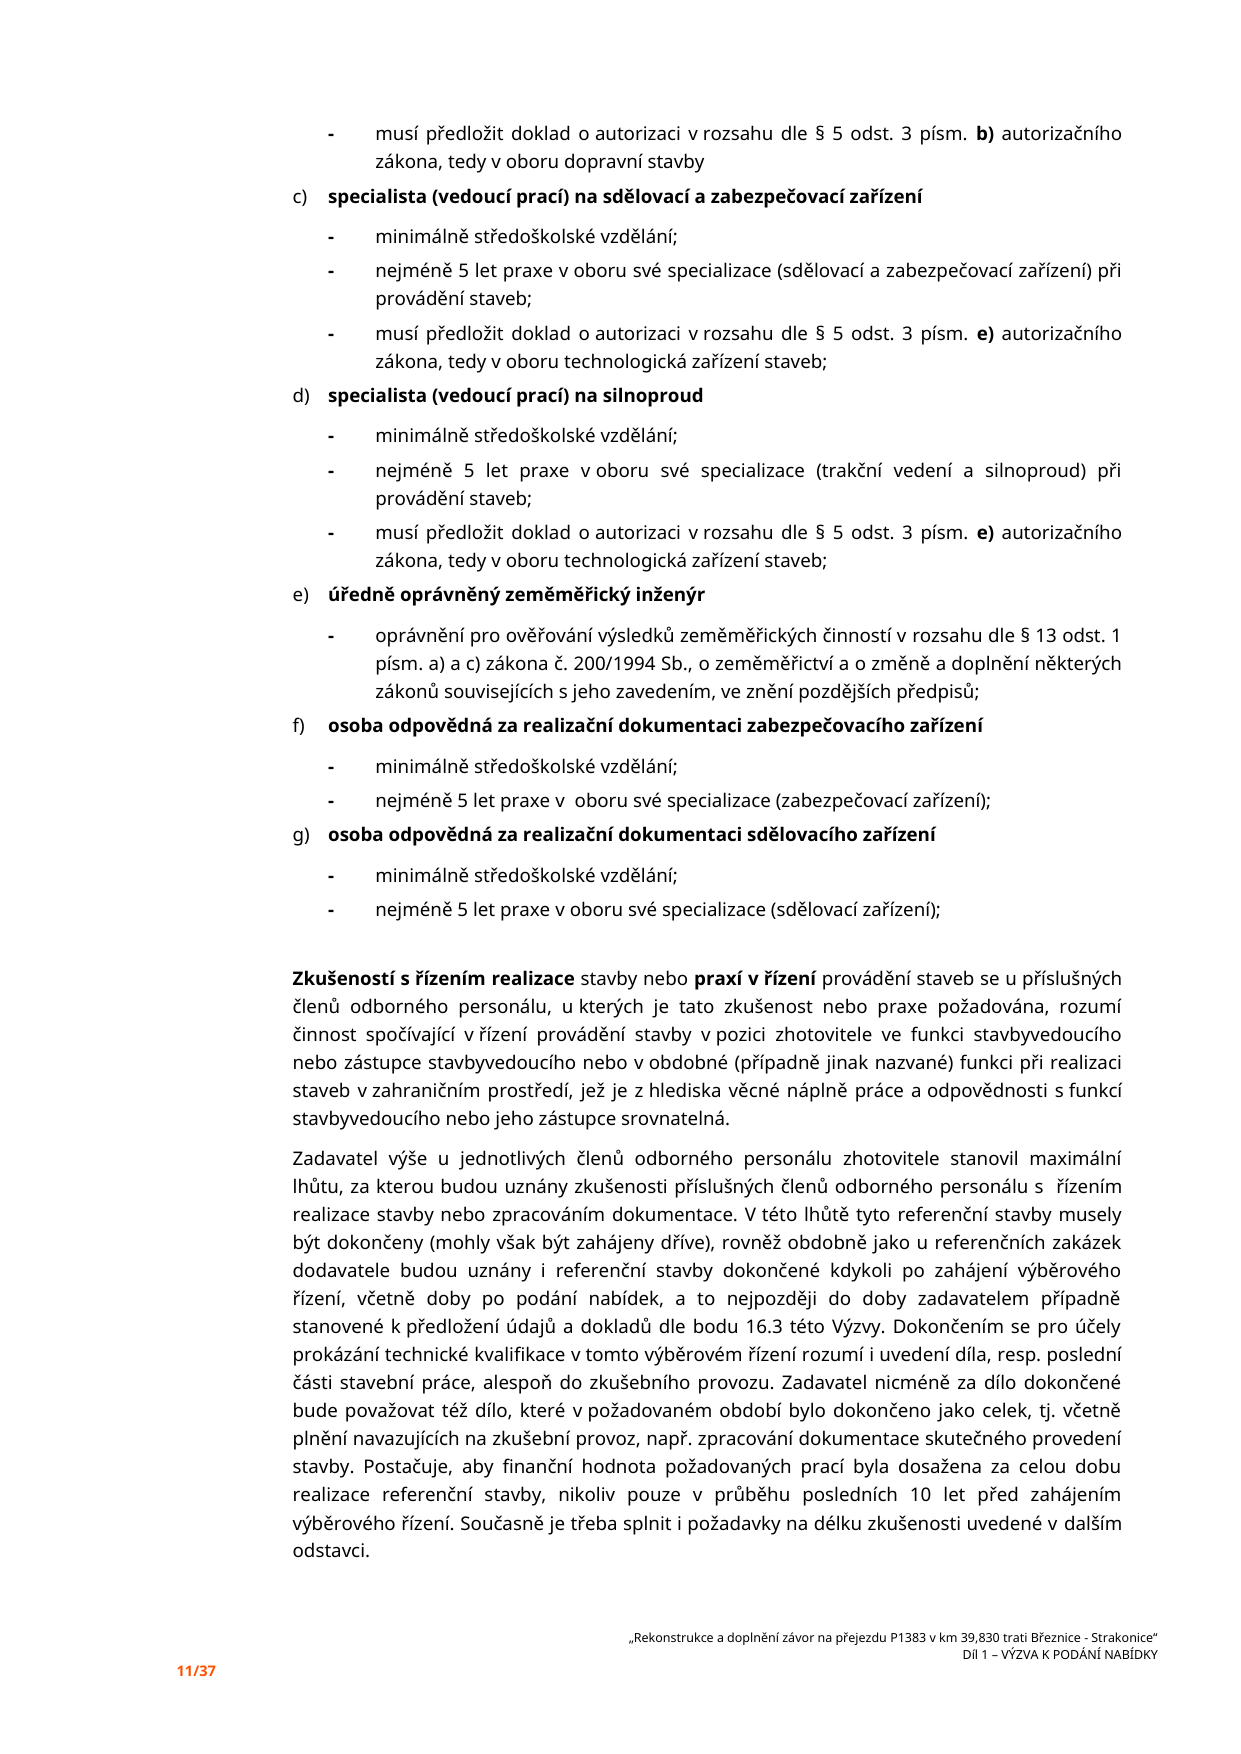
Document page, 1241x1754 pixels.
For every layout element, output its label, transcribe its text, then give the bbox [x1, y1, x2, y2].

text minimálně středoškolské vzdělání; [328, 862, 1122, 888]
text specialista (vedoucí prací) na silnoproud [292, 382, 1122, 408]
text nejméně 5 let praxe v oboru své specializace (trakční vedení a silnoproud) při provádění staveb; [328, 457, 1122, 511]
text musí předložit doklad o autorizaci v rozsahu dle § 5 odst. 3 písm. e) autorizačního zákona, tedy v oboru technologická zařízení staveb; [328, 320, 1122, 373]
text nejméně 5 let praxe v oboru své specializace (sdělovací a zabezpečovací zařízení) při provádění staveb; [328, 258, 1122, 311]
text osoba odpovědná za realizační dokumentaci zabezpečovacího zařízení [292, 712, 1122, 738]
text úředně oprávněný zeměměřický inženýr [292, 582, 1122, 607]
text musí předložit doklad o autorizaci v rozsahu dle § 5 odst. 3 písm. e) autorizačního zákona, tedy v oboru technologická zařízení staveb; [328, 519, 1122, 573]
text Zkušeností s řízením realizace stavby nebo praxí v řízení provádění staveb se u příslušných členů odborného personálu, u kterých je tato zkušenost nebo praxe požadována, rozumí činnost spočívající v řízení provádění stavby v pozici zhotovitele ve funkci stavbyvedoucího nebo zástupce stavbyvedoucího nebo v obdobné (případně jinak nazvané) funkci při realizaci staveb v zahraničním prostředí, jež je z hlediska věcné náplně práce a odpovědnosti s funkcí stavbyvedoucího nebo jeho zástupce srovnatelná. [292, 965, 1122, 1131]
text minimálně středoškolské vzdělání; [328, 423, 1122, 448]
text nejméně 5 let praxe v oboru své specializace (zabezpečovací zařízení); [328, 787, 1122, 813]
text Zadavatel výše u jednotlivých členů odborného personálu zhotovitele stanovil maximální lhůtu, za kterou budou uznány zkušenosti příslušných členů odborného personálu s řízením realizace stavby nebo zpracováním dokumentace. V této lhůtě tyto referenční stavby musely být dokončeny (mohly však být zahájeny dříve), rovněž obdobně jako u referenčních zakázek dodavatele budou uznány i referenční stavby dokončené kdykoli po zahájení výběrového řízení, včetně doby po podání nabídek, a to nejpozději do doby zadavatelem případně stanovené k předložení údajů a dokladů dle bodu 16.3 této Výzvy. Dokončením se pro účely prokázání technické kvalifikace v tomto výběrovém řízení rozumí i uvedení díla, resp. poslední části stavební práce, alespoň do zkušebního provozu. Zadavatel nicméně za dílo dokončené bude považovat též dílo, které v požadovaném období bylo dokončeno jako celek, tj. včetně plnění navazujících na zkušební provoz, např. zpracování dokumentace skutečného provedení stavby. Postačuje, aby finanční hodnota požadovaných prací byla dosažena za celou dobu realizace referenční stavby, nikoliv pouze v průběhu posledních 10 let před zahájením výběrového řízení. Současně je třeba splnit i požadavky na délku zkušenosti uvedené v dalším odstavci. [292, 1146, 1122, 1563]
text minimálně středoškolské vzdělání; [328, 223, 1122, 249]
text nejméně 5 let praxe v oboru své specializace (sdělovací zařízení); [328, 896, 1122, 922]
text minimálně středoškolské vzdělání; [328, 753, 1122, 778]
text osoba odpovědná za realizační dokumentaci sdělovacího zařízení [292, 822, 1122, 847]
text specialista (vedoucí prací) na sdělovací a zabezpečovací zařízení [292, 183, 1122, 208]
text musí předložit doklad o autorizaci v rozsahu dle § 5 odst. 3 písm. b) autorizačního zákona, tedy v oboru dopravní stavby [328, 121, 1122, 174]
text oprávnění pro ověřování výsledků zeměměřických činností v rozsahu dle § 13 odst. 1 písm. a) a c) zákona č. 200/1994 Sb., o zeměměřictví a o změně a doplnění některých zákonů souvisejících s jeho zavedením, ve znění pozdějších předpisů; [328, 622, 1122, 704]
